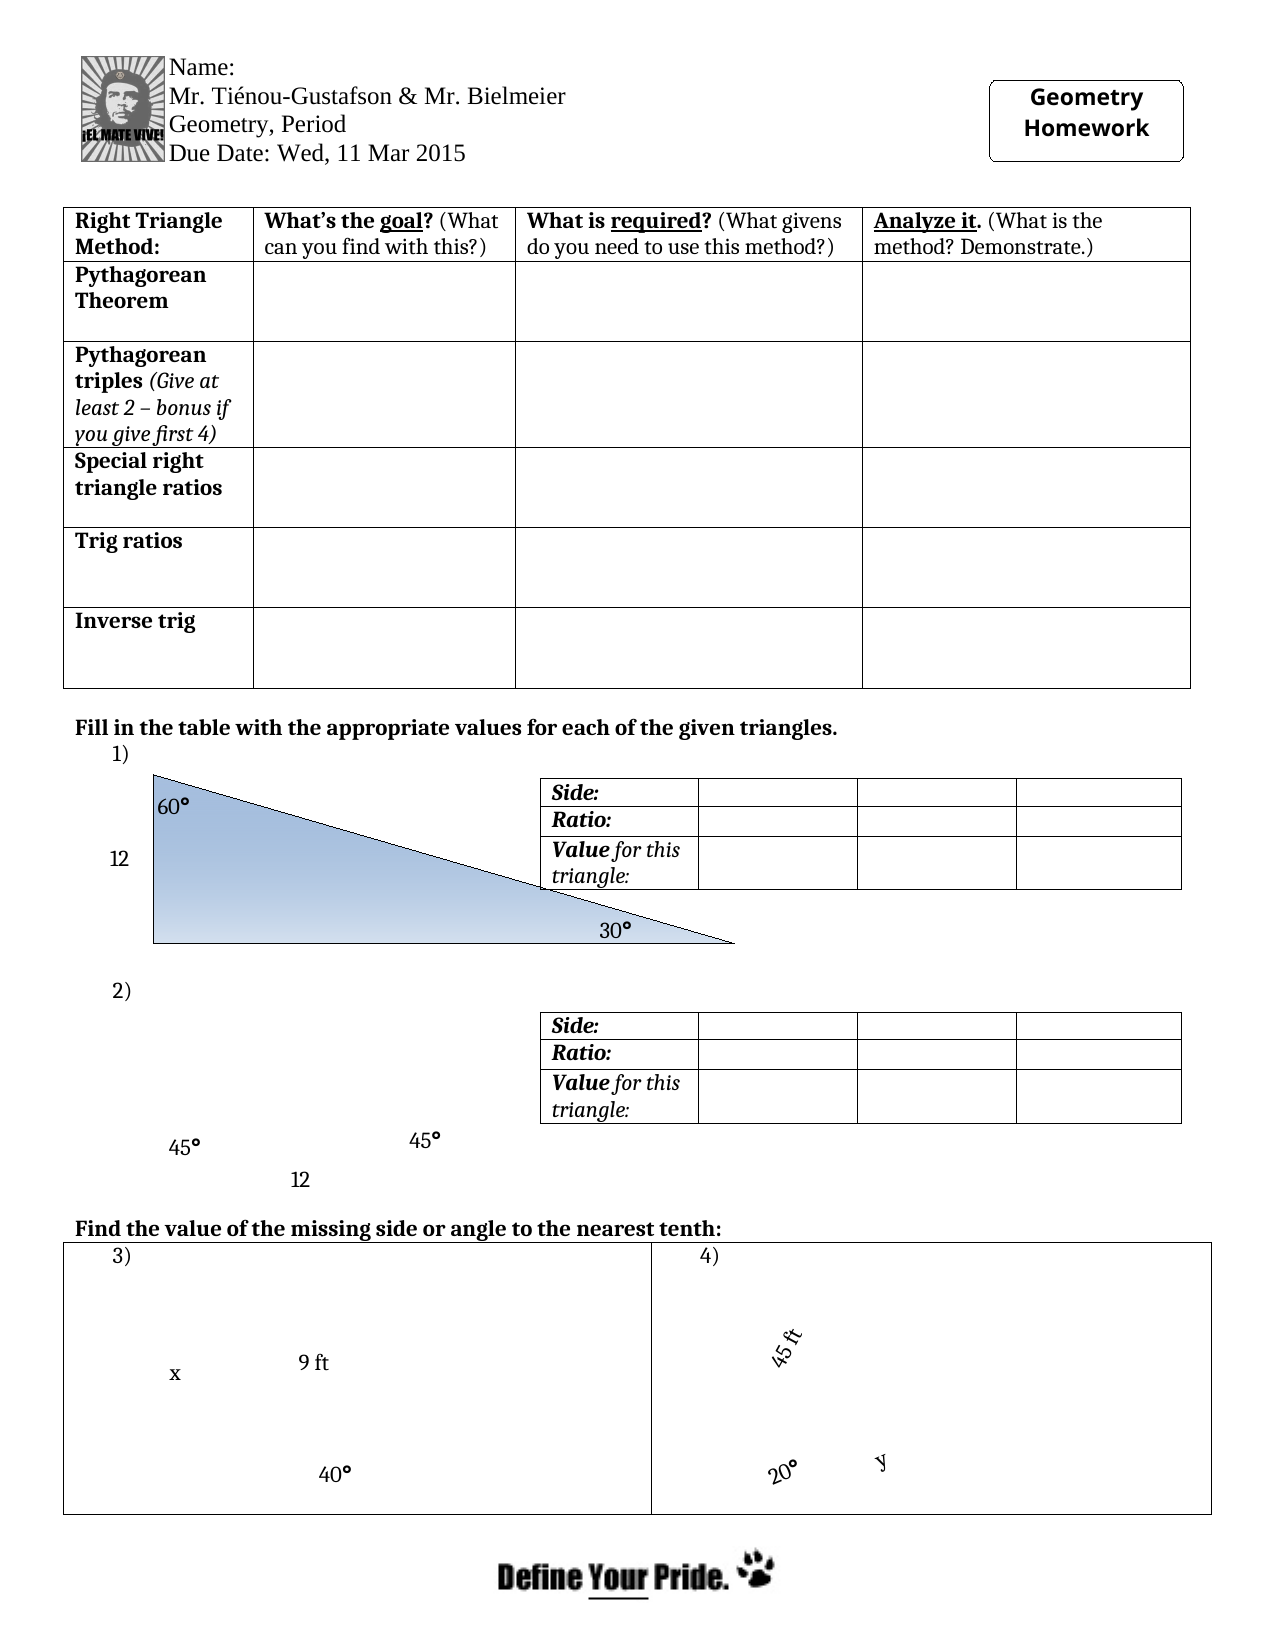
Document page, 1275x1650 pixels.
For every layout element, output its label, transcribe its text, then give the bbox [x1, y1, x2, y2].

table_header [699, 779, 857, 806]
table_cell [699, 837, 857, 889]
table_cell [858, 1070, 1016, 1123]
table_cell [516, 342, 862, 447]
table_cell Inverse trig [64, 608, 253, 687]
table_cell [254, 528, 515, 607]
table_cell [863, 528, 1190, 607]
table_header Right Triangle Method: [64, 208, 253, 261]
table_header [1017, 1013, 1181, 1039]
table_header Side: [541, 779, 698, 806]
table_cell [699, 1040, 857, 1069]
text Fill in the table with the appropriate values for each of the given triangles. [75, 715, 1200, 741]
table_cell [1017, 1070, 1181, 1123]
picture [81, 56, 165, 162]
picture [493, 1546, 783, 1603]
table_cell Special right triangle ratios [64, 448, 253, 527]
table_cell [254, 608, 515, 687]
table_cell Trig ratios [64, 528, 253, 607]
table_cell [254, 342, 515, 447]
table_cell [1017, 837, 1181, 889]
table_cell [858, 837, 1016, 889]
table_cell [863, 342, 1190, 447]
table_cell [863, 448, 1190, 527]
table_cell [1017, 1040, 1181, 1069]
table_header [1017, 779, 1181, 806]
table_cell [1017, 807, 1181, 836]
text Find the value of the missing side or angle to the nearest tenth: [75, 1216, 1200, 1242]
table_cell [516, 608, 862, 687]
table_cell Value for this triangle: [541, 1070, 698, 1123]
table_header [652, 1243, 1211, 1514]
table_cell [254, 448, 515, 527]
table_header What’s the goal? (What can you find with this?) [254, 208, 515, 261]
table_header [858, 779, 1016, 806]
table_header [64, 1243, 651, 1514]
table_cell Pythagorean triples (Give at least 2 – bonus if you give first 4) [64, 342, 253, 447]
table_cell [699, 807, 857, 836]
table_cell [516, 448, 862, 527]
table_header [699, 1013, 857, 1039]
table_cell [858, 1040, 1016, 1069]
table_cell [516, 528, 862, 607]
table_cell Pythagorean Theorem [64, 262, 253, 341]
table_cell [863, 608, 1190, 687]
table_header Analyze it. (What is the method? Demonstrate.) [863, 208, 1190, 261]
table_cell Value for this triangle: [541, 837, 698, 889]
table_cell [699, 1070, 857, 1123]
table_cell [863, 262, 1190, 341]
table_cell Ratio: [541, 807, 698, 836]
table_cell Ratio: [541, 1040, 698, 1069]
table_header Side: [541, 1013, 698, 1039]
table_cell [516, 262, 862, 341]
table_cell [858, 807, 1016, 836]
table_cell [254, 262, 515, 341]
table_header [858, 1013, 1016, 1039]
table_header What is required? (What givens do you need to use this method?) [516, 208, 862, 261]
